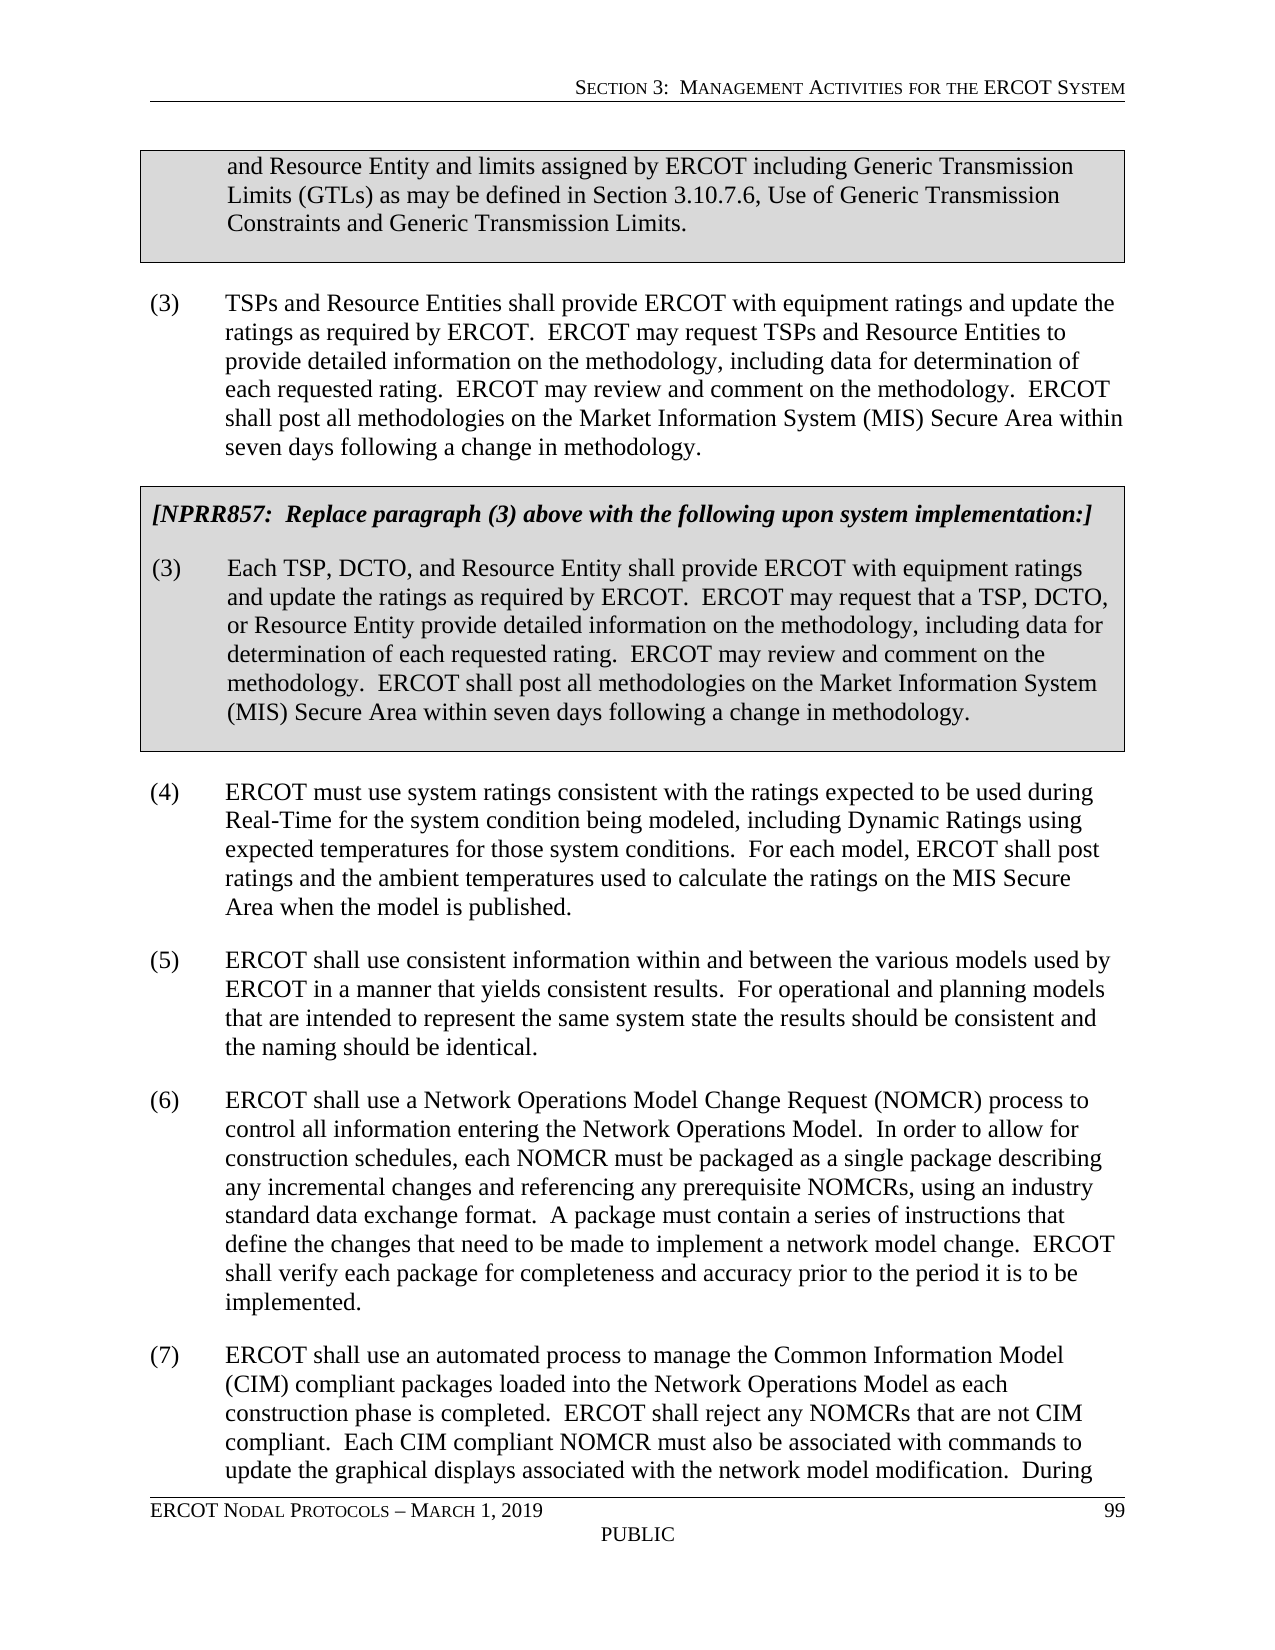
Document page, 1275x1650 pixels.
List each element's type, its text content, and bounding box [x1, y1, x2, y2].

text (5) ERCOT shall use consistent information within and between the various models used by ERCOT in a manner that yields consistent results. For operational and planning models that are intended to represent the same system state the results should be consistent and the naming should be identical. [150, 945, 1125, 1060]
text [150, 1340, 1125, 1484]
text (3) TSPs and Resource Entities shall provide ERCOT with equipment ratings and update the ratings as required by ERCOT. ERCOT may request TSPs and Resource Entities to provide detailed information on the methodology, including data for determination of each requested rating. ERCOT may review and comment on the methodology. ERCOT shall post all methodologies on the Market Information System (MIS) Secure Area within seven days following a change in methodology. [150, 288, 1125, 461]
text (4) ERCOT must use system ratings consistent with the ratings expected to be used during Real-Time for the system condition being modeled, including Dynamic Ratings using expected temperatures for those system conditions. For each model, ERCOT shall post ratings and the ambient temperatures used to calculate the ratings on the MIS Secure Area when the model is published. [150, 777, 1125, 920]
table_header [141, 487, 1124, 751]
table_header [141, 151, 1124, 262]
text (6) ERCOT shall use a Network Operations Model Change Request (NOMCR) process to control all information entering the Network Operations Model. In order to allow for construction schedules, each NOMCR must be packaged as a single package describing any incremental changes and referencing any prerequisite NOMCRs, using an industry standard data exchange format. A package must contain a series of instructions that define the changes that need to be made to implement a network model change. ERCOT shall verify each package for completeness and accuracy prior to the period it is to be implemented. [150, 1085, 1125, 1315]
